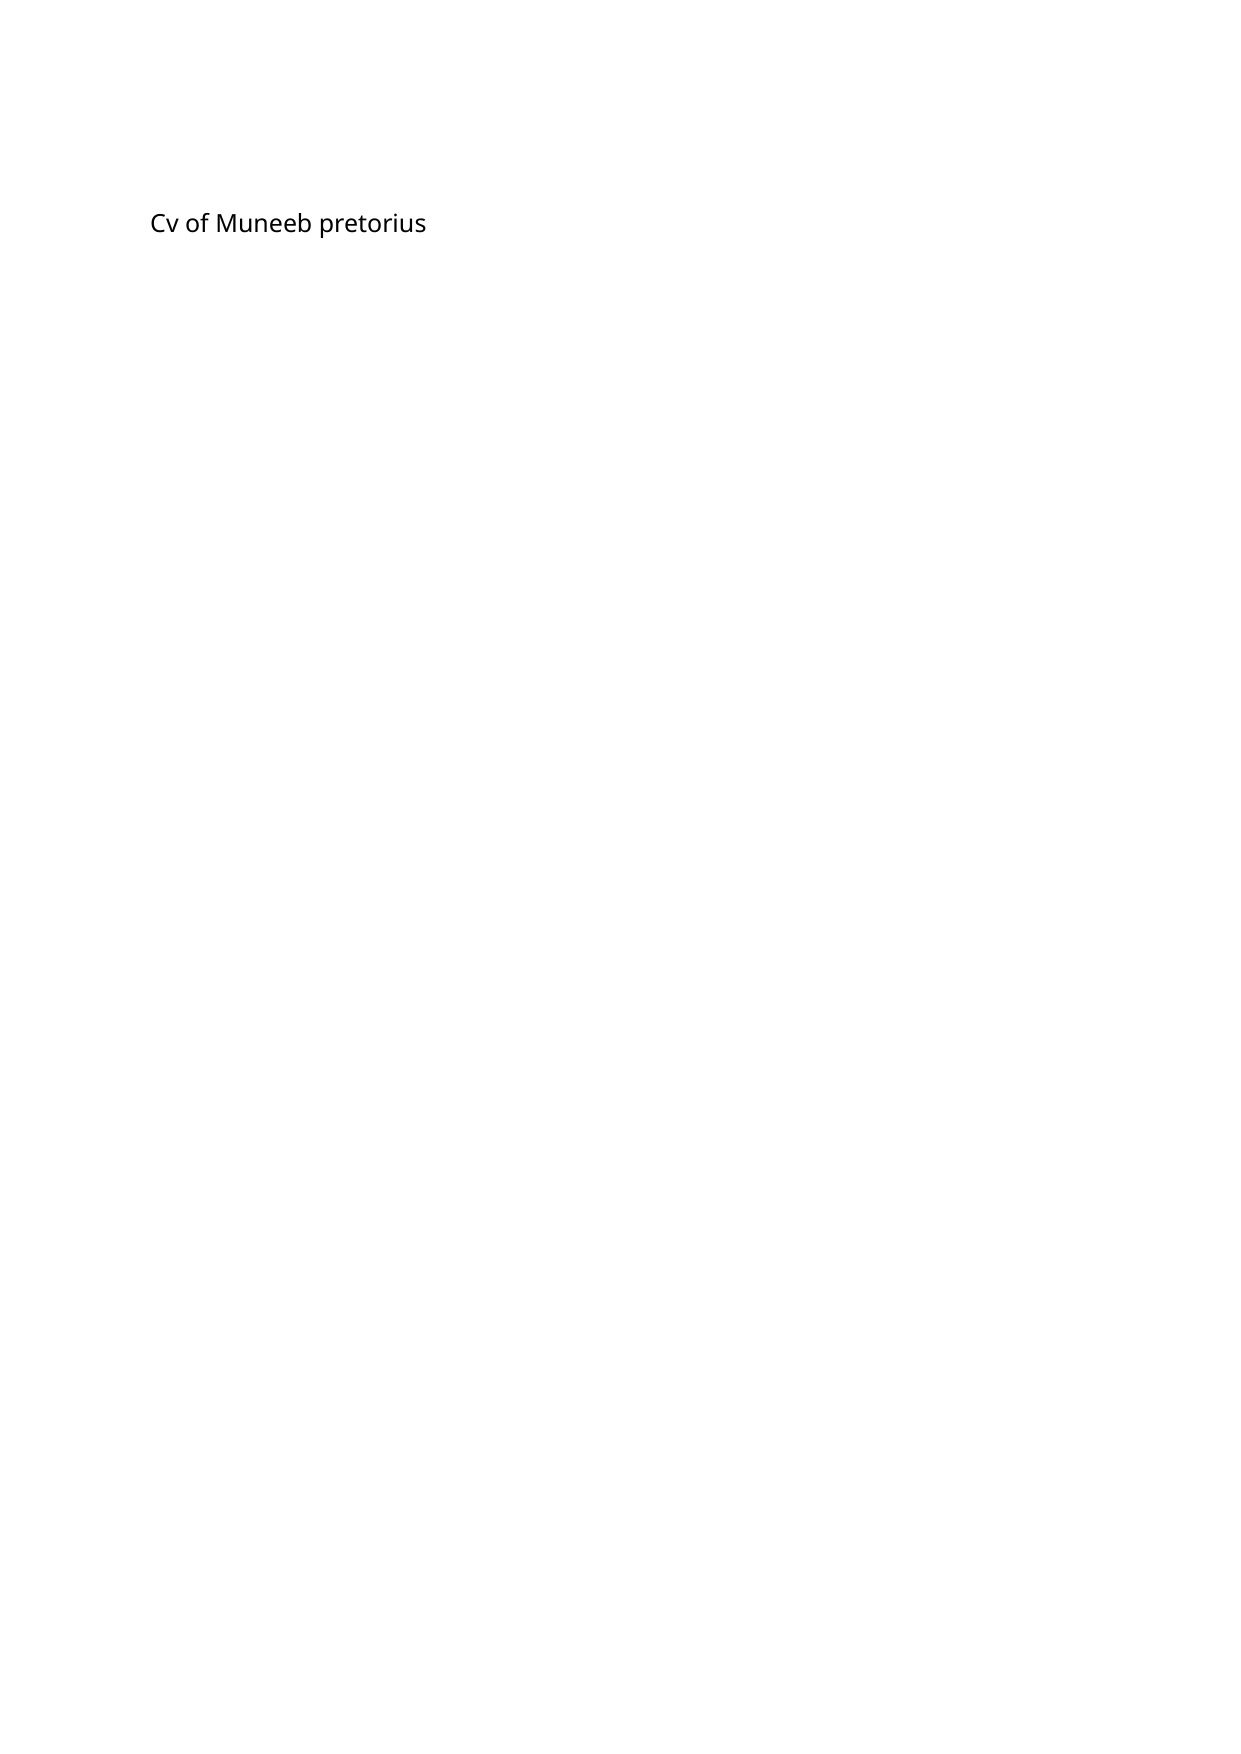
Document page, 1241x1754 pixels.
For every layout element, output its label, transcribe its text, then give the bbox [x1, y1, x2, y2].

text Cv of Muneeb pretorius [150, 206, 1090, 240]
